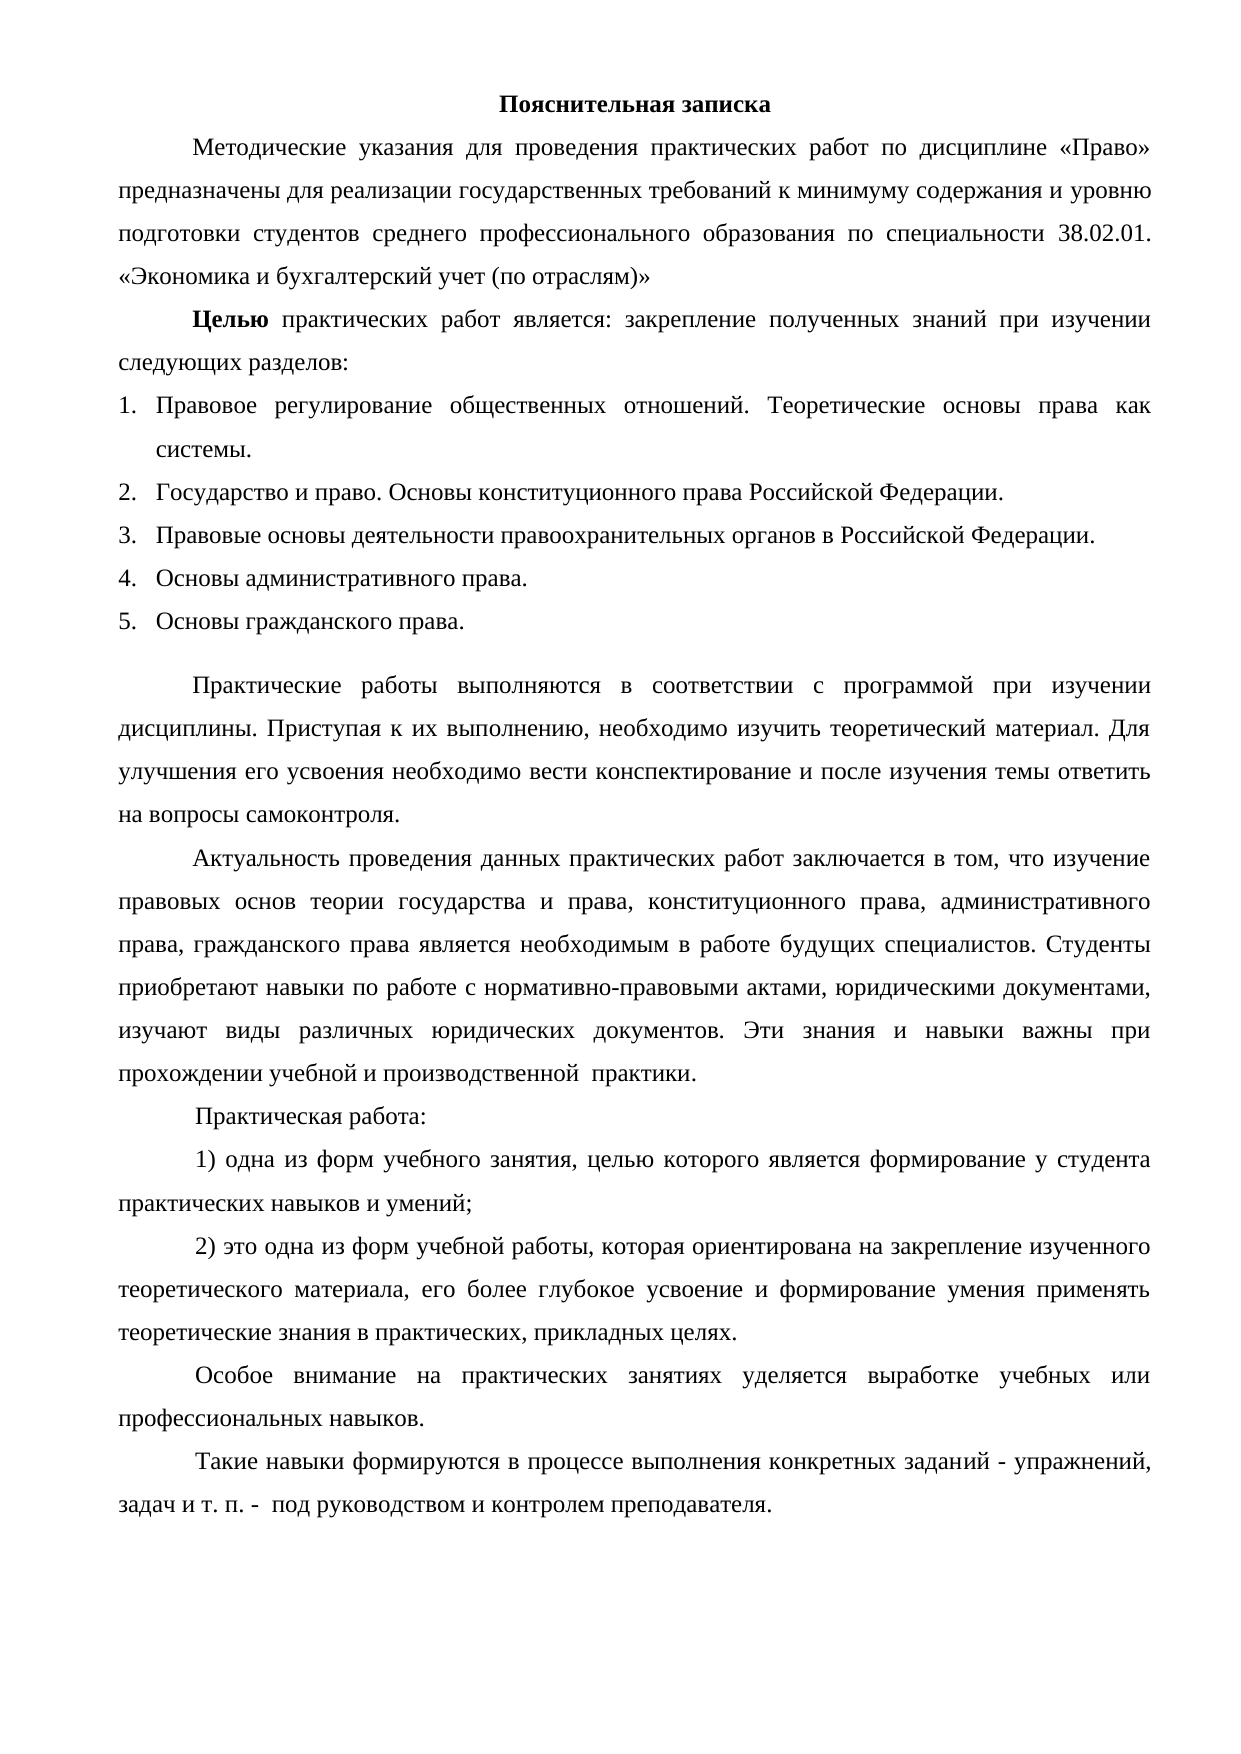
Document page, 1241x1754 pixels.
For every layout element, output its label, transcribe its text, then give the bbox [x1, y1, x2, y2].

list Основы гражданского права. [118, 606, 1152, 635]
text Целью практических работ является: закрепление полученных знаний при изучении следующих разделов: [118, 304, 1152, 376]
text Актуальность проведения данных практических работ заключается в том, что изучение правовых основ теории государства и права, конституционного права, административного права, гражданского права является необходимым в работе будущих специалистов. Студенты приобретают навыки по работе с нормативно-правовыми актами, юридическими документами, изучают виды различных юридических документов. Эти знания и навыки важны при прохождении учебной и производственной практики. [118, 843, 1152, 1087]
list Государство и право. Основы конституционного права Российской Федерации. [118, 477, 1152, 506]
text 1) одна из форм учебного занятия, целью которого является формирование у студента практических навыков и умений; [118, 1144, 1152, 1216]
text 2) это одна из форм учебной работы, которая ориентирована на закрепление изученного теоретического материала, его более глубокое усвоение и формирование умения применять теоретические знания в практических, прикладных целях. [118, 1231, 1152, 1346]
text Такие навыки формируются в процессе выполнения конкретных заданий - упражнений, задач и т. п. - под руководством и контролем преподавателя. [118, 1446, 1152, 1518]
text Практические работы выполняются в соответствии с программой при изучении дисциплины. Приступая к их выполнению, необходимо изучить теоретический материал. Для улучшения его усвоения необходимо вести конспектирование и после изучения темы ответить на вопросы самоконтроля. [118, 670, 1152, 828]
text Практическая работа: [118, 1101, 1152, 1130]
list Правовое регулирование общественных отношений. Теоретические основы права как системы. [118, 391, 1152, 462]
text Пояснительная записка [118, 89, 1152, 117]
list Основы административного права. [118, 563, 1152, 592]
list Правовые основы деятельности правоохранительных органов в Российской Федерации. [118, 520, 1152, 549]
text Особое внимание на практических занятиях уделяется выработке учебных или профессиональных навыков. [118, 1360, 1152, 1432]
text Методические указания для проведения практических работ по дисциплине «Право» предназначены для реализации государственных требований к минимуму содержания и уровню подготовки студентов среднего профессионального образования по специальности 38.02.01. «Экономика и бухгалтерский учет (по отраслям)» [118, 132, 1152, 290]
